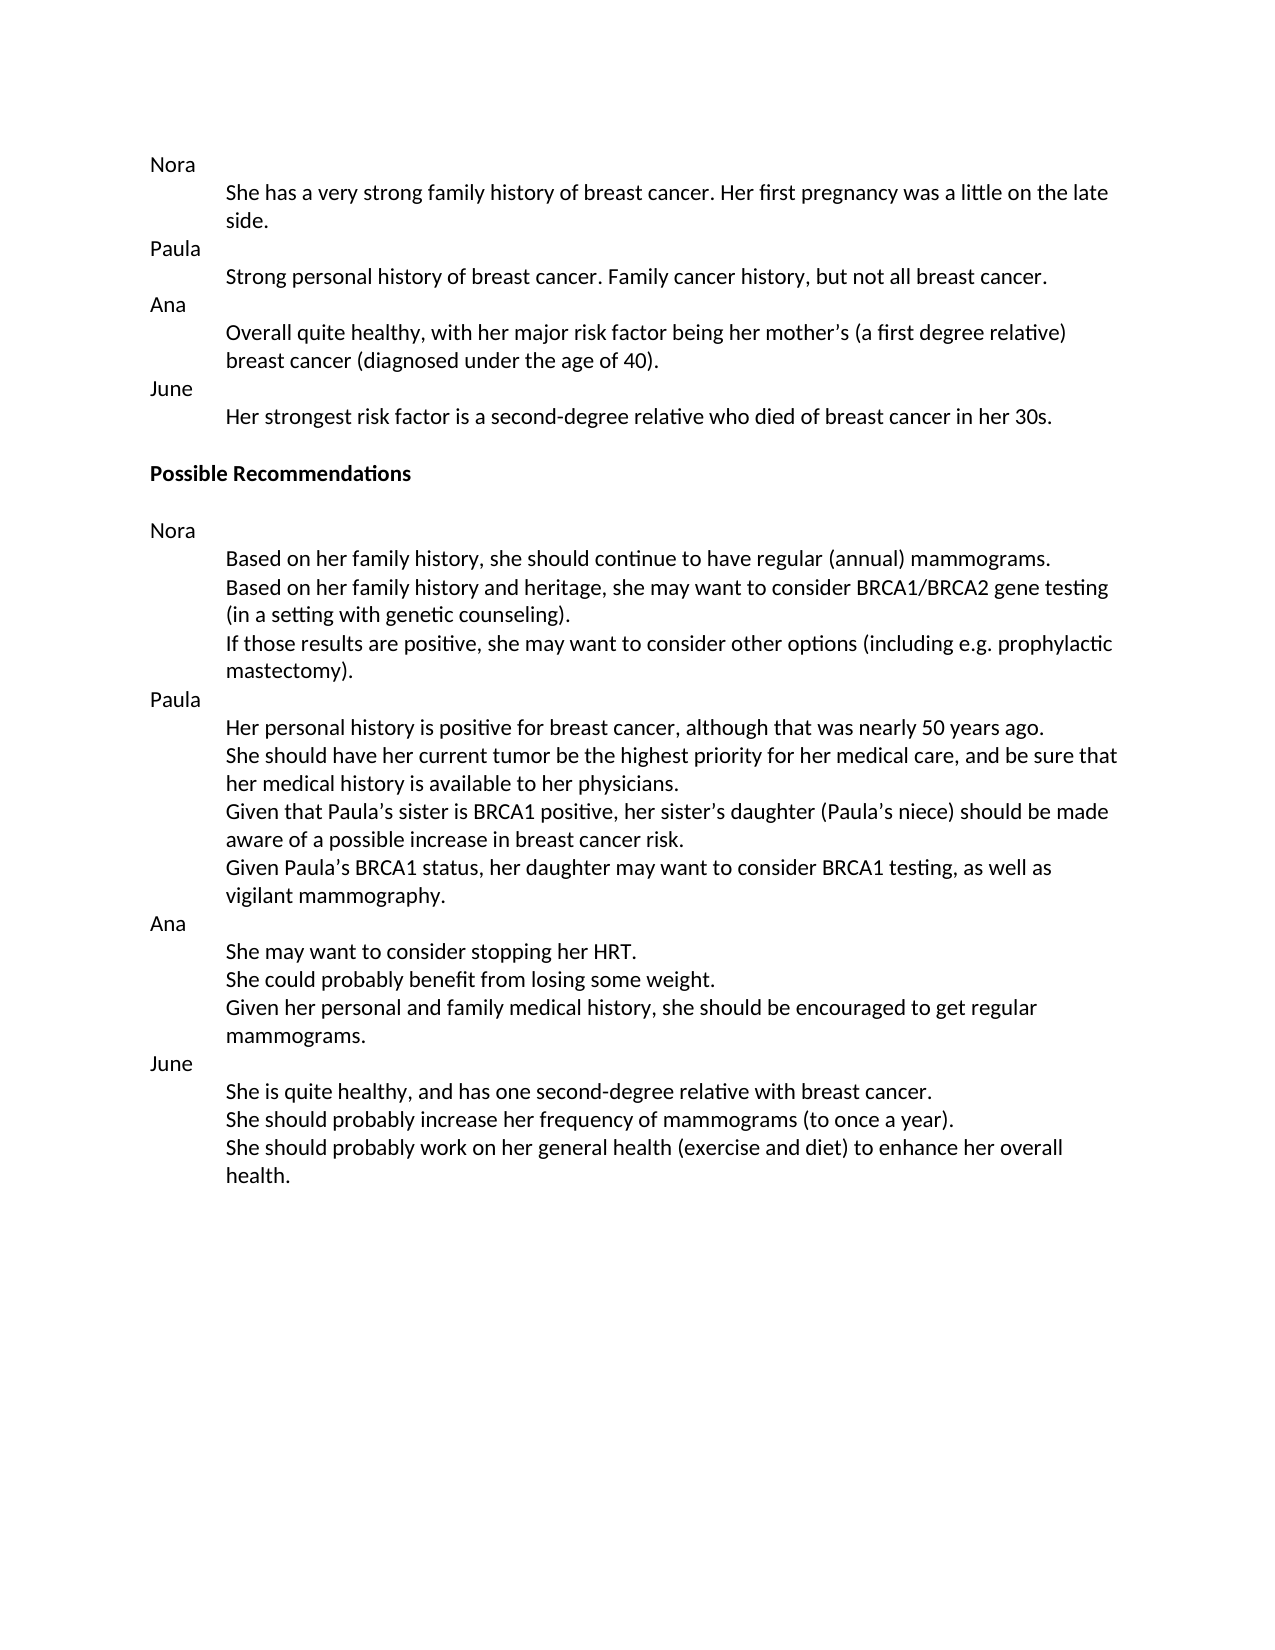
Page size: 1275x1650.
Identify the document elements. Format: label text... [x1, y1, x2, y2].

text Her strongest risk factor is a second-degree relative who died of breast cancer in her 30s. [226, 402, 1125, 430]
text She should have her current tumor be the highest priority for her medical care, and be sure that her medical history is available to her physicians. [226, 741, 1125, 797]
text Based on her family history and heritage, she may want to consider BRCA1/BRCA2 gene testing (in a setting with genetic counseling). [226, 573, 1125, 629]
text Given that Paula’s sister is BRCA1 positive, her sister’s daughter (Paula’s niece) should be made aware of a possible increase in breast cancer risk. [226, 797, 1125, 853]
text June [150, 374, 1125, 402]
text She should probably increase her frequency of mammograms (to once a year). [226, 1105, 1125, 1133]
text If those results are positive, she may want to consider other options (including e.g. prophylactic mastectomy). [226, 629, 1125, 685]
text She should probably work on her general health (exercise and diet) to enhance her overall health. [226, 1133, 1125, 1189]
text Possible Recommendations [150, 459, 1125, 487]
text Nora [150, 150, 1125, 178]
text Given Paula’s BRCA1 status, her daughter may want to consider BRCA1 testing, as well as vigilant mammography. [226, 853, 1125, 909]
text Strong personal history of breast cancer. Family cancer history, but not all breast cancer. [226, 262, 1125, 290]
text Nora [150, 517, 1125, 544]
text Her personal history is positive for breast cancer, although that was nearly 50 years ago. [226, 713, 1125, 741]
text Given her personal and family medical history, she should be encouraged to get regular mammograms. [226, 993, 1125, 1049]
text She is quite healthy, and has one second-degree relative with breast cancer. [226, 1077, 1125, 1105]
text Paula [150, 685, 1125, 713]
text She may want to consider stopping her HRT. [226, 937, 1125, 965]
text She has a very strong family history of breast cancer. Her first pregnancy was a little on the late side. [226, 178, 1125, 234]
text Ana [150, 290, 1125, 318]
text June [150, 1049, 1125, 1077]
text Based on her family history, she should continue to have regular (annual) mammograms. [226, 544, 1125, 573]
text Ana [150, 909, 1125, 937]
text Overall quite healthy, with her major risk factor being her mother’s (a first degree relative) breast cancer (diagnosed under the age of 40). [226, 318, 1125, 374]
text Paula [150, 234, 1125, 262]
text She could probably benefit from losing some weight. [226, 965, 1125, 993]
